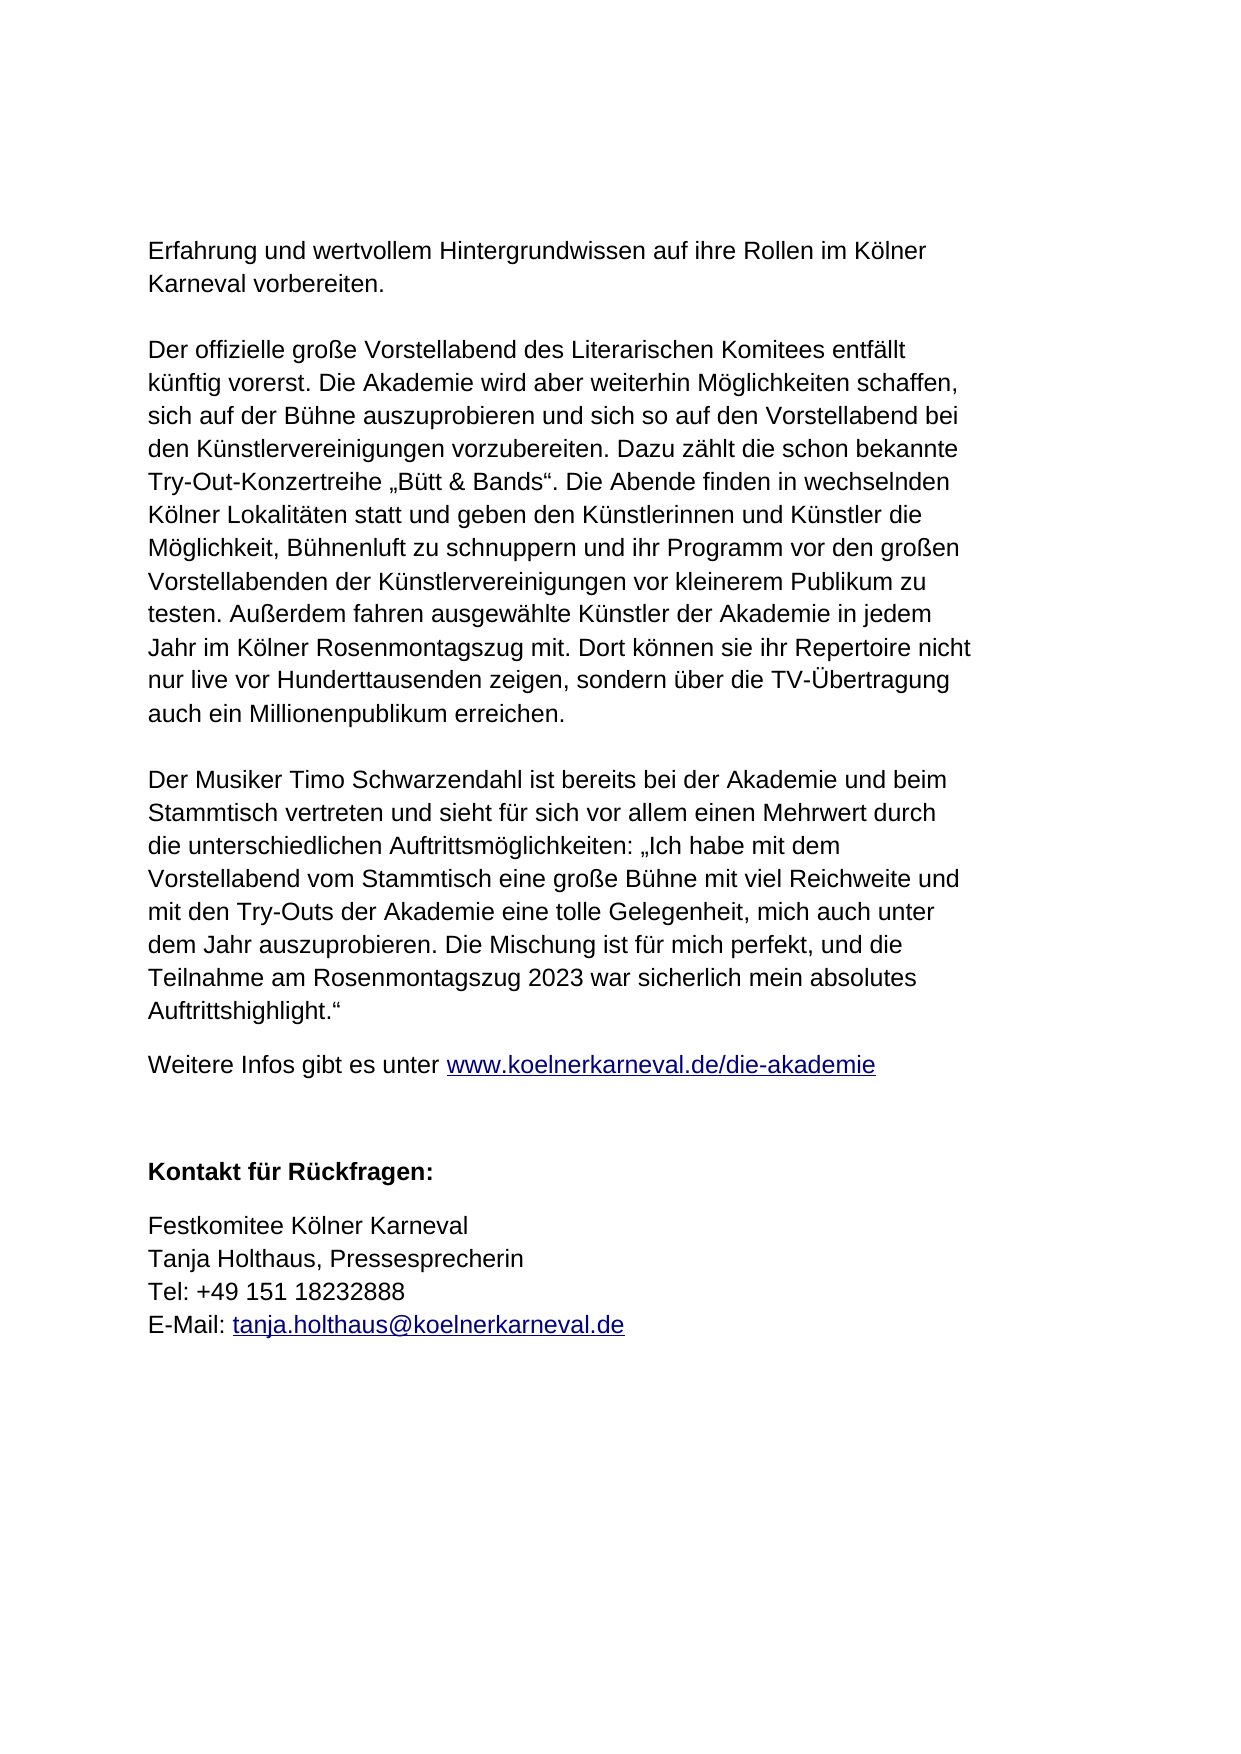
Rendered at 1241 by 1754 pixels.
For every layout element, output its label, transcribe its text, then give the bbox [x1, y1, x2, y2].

text Festkomitee Kölner Karneval Tanja Holthaus, Pressesprecherin Tel: +49 151 18232888 E-Mail: tanja.holthaus@koelnerkarneval.de [148, 1211, 974, 1339]
text Kontakt für Rückfragen: [148, 1157, 974, 1186]
text Weitere Infos gibt es unter www.koelnerkarneval.de/die-akademie [148, 1049, 974, 1078]
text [148, 236, 974, 1024]
